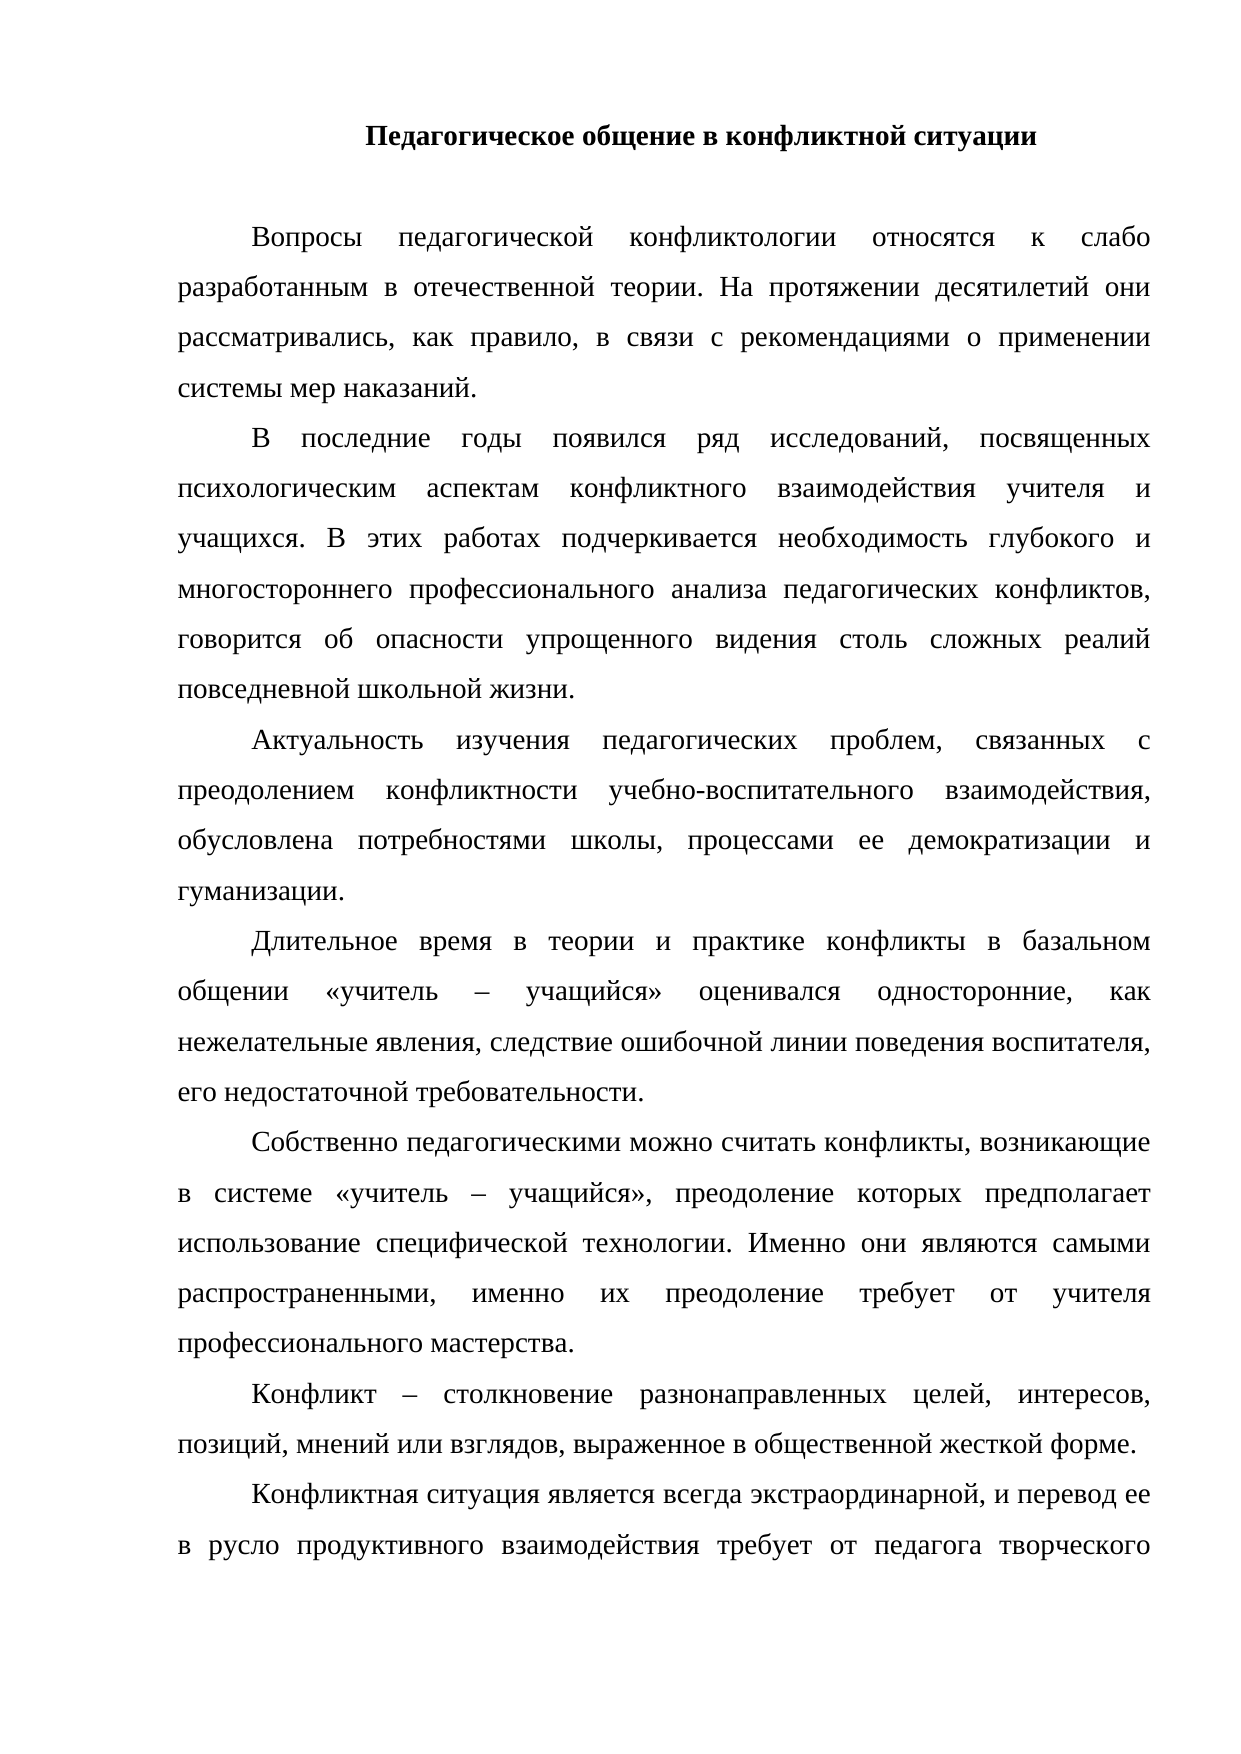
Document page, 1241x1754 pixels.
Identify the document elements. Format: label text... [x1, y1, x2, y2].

text Вопросы педагогической конфликтологии относятся к слабо разработанным в отечественной теории. На протяжении десятилетий они рассматривались, как правило, в связи с рекомендациями о применении системы мер наказаний. [177, 219, 1152, 403]
text Конфликт – столкновение разнонаправленных целей, интересов, позиций, мнений или взглядов, выраженное в общественной жесткой форме. [177, 1376, 1152, 1460]
text В последние годы появился ряд исследований, посвященных психологическим аспектам конфликтного взаимодействия учителя и учащихся. В этих работах подчеркивается необходимость глубокого и многостороннего профессионального анализа педагогических конфликтов, говорится об опасности упрощенного видения столь сложных реалий повседневной школьной жизни. [177, 420, 1152, 705]
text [177, 1477, 1152, 1560]
text Актуальность изучения педагогических проблем, связанных с преодолением конфликтности учебно-воспитательного взаимодействия, обусловлена потребностями школы, процессами ее демократизации и гуманизации. [177, 722, 1152, 906]
text Собственно педагогическими можно считать конфликты, возникающие в системе «учитель – учащийся», преодоление которых предполагает использование специфической технологии. Именно они являются самыми распространенными, именно их преодоление требует от учителя профессионального мастерства. [177, 1124, 1152, 1359]
text Педагогическое общение в конфликтной ситуации [177, 118, 1152, 152]
text Длительное время в теории и практике конфликты в базальном общении «учитель – учащийся» оценивался односторонние, как нежелательные явления, следствие ошибочной линии поведения воспитателя, его недостаточной требовательности. [177, 923, 1152, 1108]
